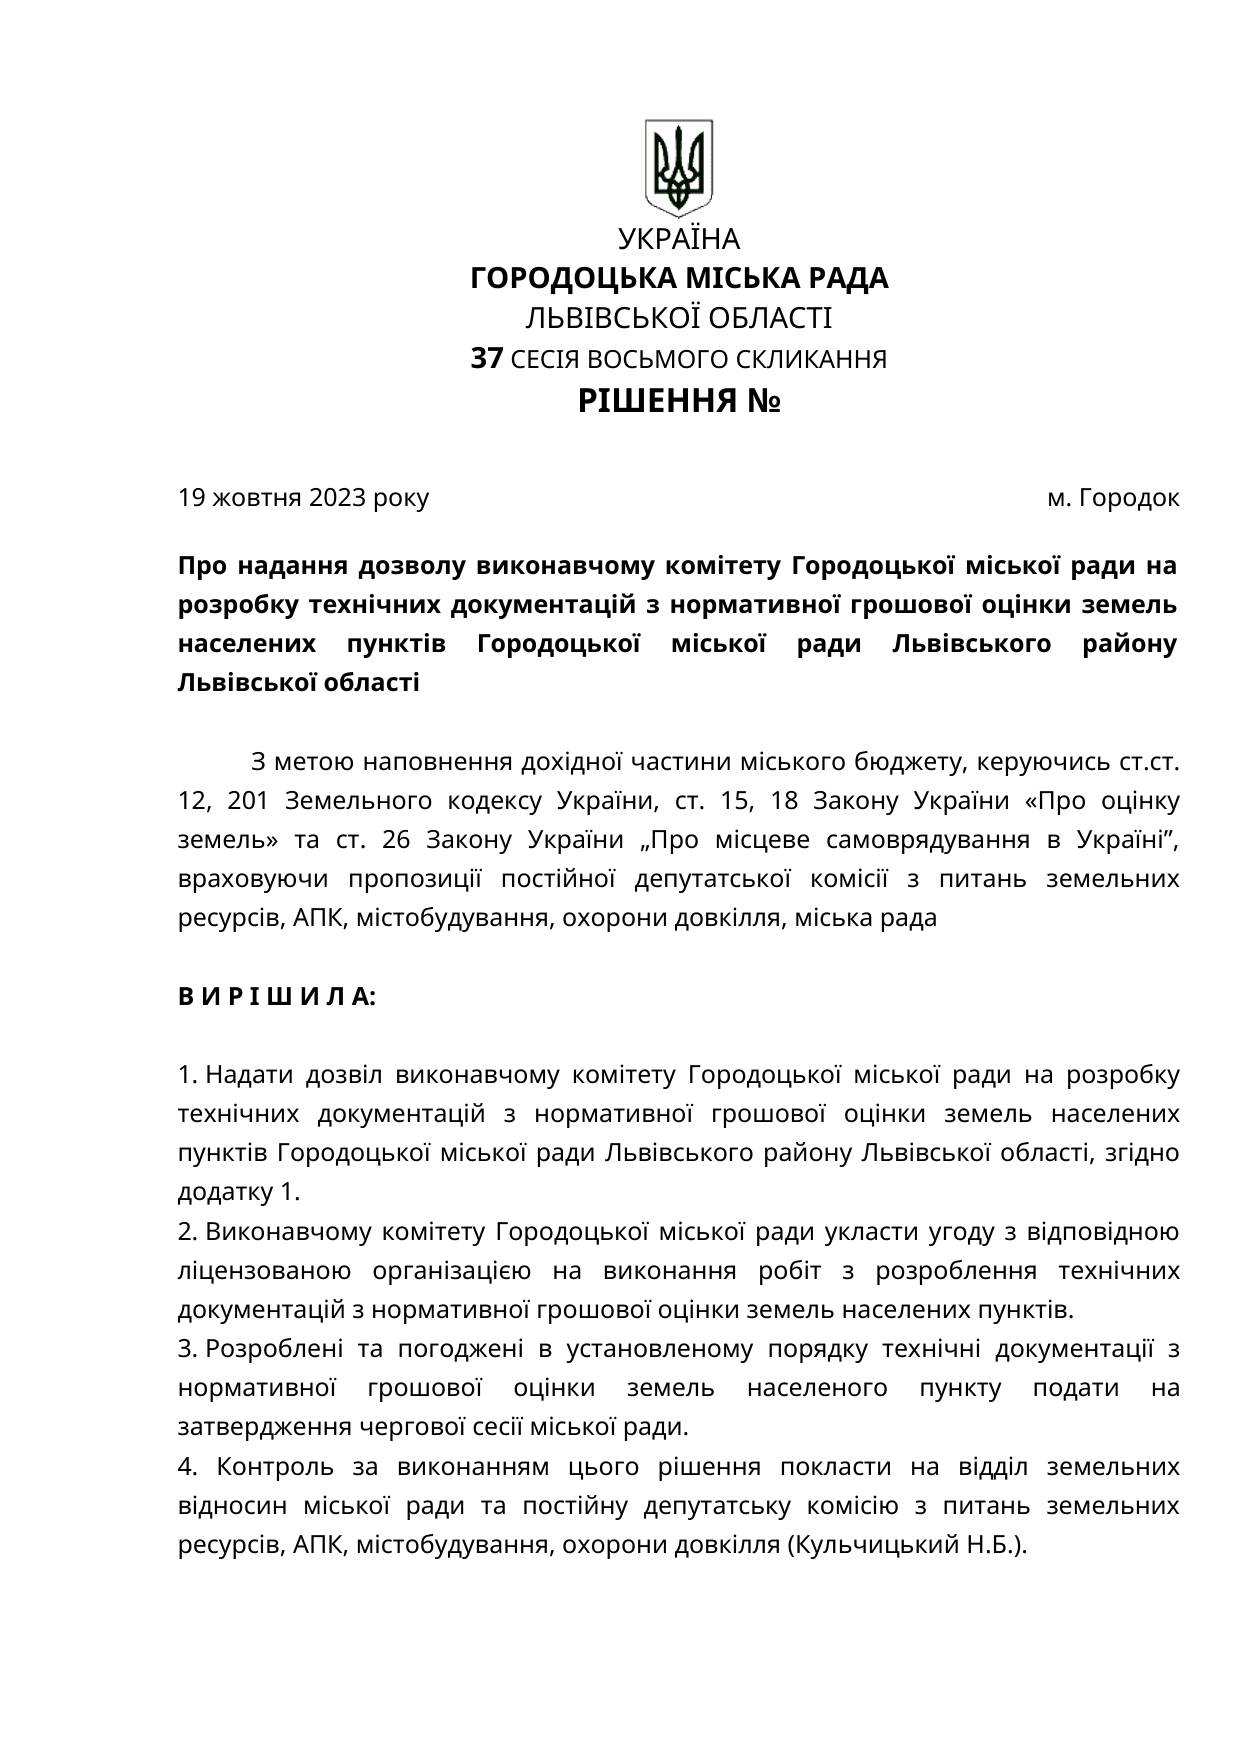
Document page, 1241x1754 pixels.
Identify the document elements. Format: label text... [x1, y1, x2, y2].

text В И Р І Ш И Л А: [177, 978, 1181, 1012]
list Виконавчому комітету Городоцької міської ради укласти угоду з відповідною ліцензованою організацією на виконання робіт з розроблення технічних документацій з нормативної грошової оцінки земель населених пунктів. [177, 1213, 1181, 1326]
text УКРАЇНА [177, 218, 1181, 258]
text 4. Контроль за виконанням цього рішення покласти на відділ земельних відносин міської ради та постійну депутатську комісію з питань земельних ресурсів, АПК, містобудування, охорони довкілля (Кульчицький Н.Б.). [177, 1448, 1181, 1561]
text РІШЕННЯ № [177, 377, 1181, 422]
text З метою наповнення дохідної частини міського бюджету, керуючись ст.ст. 12, 201 Земельного кодексу України, ст. 15, 18 Закону України «Про оцінку земель» та ст. 26 Закону України „Про місцеве самоврядування в Україні”, враховуючи пропозиції постійної депутатської комісії з питань земельних ресурсів, АПК, містобудування, охорони довкілля, міська рада [177, 743, 1181, 934]
text 19 жовтня 2023 року м. Городок [177, 479, 1181, 513]
text ЛЬВІВСЬКОЇ ОБЛАСТІ [177, 297, 1181, 337]
text ГОРОДОЦЬКА МІСЬКА РАДА [177, 258, 1181, 297]
picture [644, 118, 715, 219]
text 37 СЕСІЯ ВОСЬМОГО СКЛИКАННЯ [177, 337, 1181, 377]
text Про надання дозволу виконавчому комітету Городоцької міської ради на розробку технічних документацій з нормативної грошової оцінки земель населених пунктів Городоцької міської ради Львівського району Львівської області [177, 547, 1178, 699]
list Розроблені та погоджені в установленому порядку технічні документації з нормативної грошової оцінки земель населеного пункту подати на затвердження чергової сесії міської ради. [177, 1331, 1181, 1443]
list Надати дозвіл виконавчому комітету Городоцької міської ради на розробку технічних документацій з нормативної грошової оцінки земель населених пунктів Городоцької міської ради Львівського району Львівської області, згідно додатку 1. [177, 1056, 1181, 1208]
